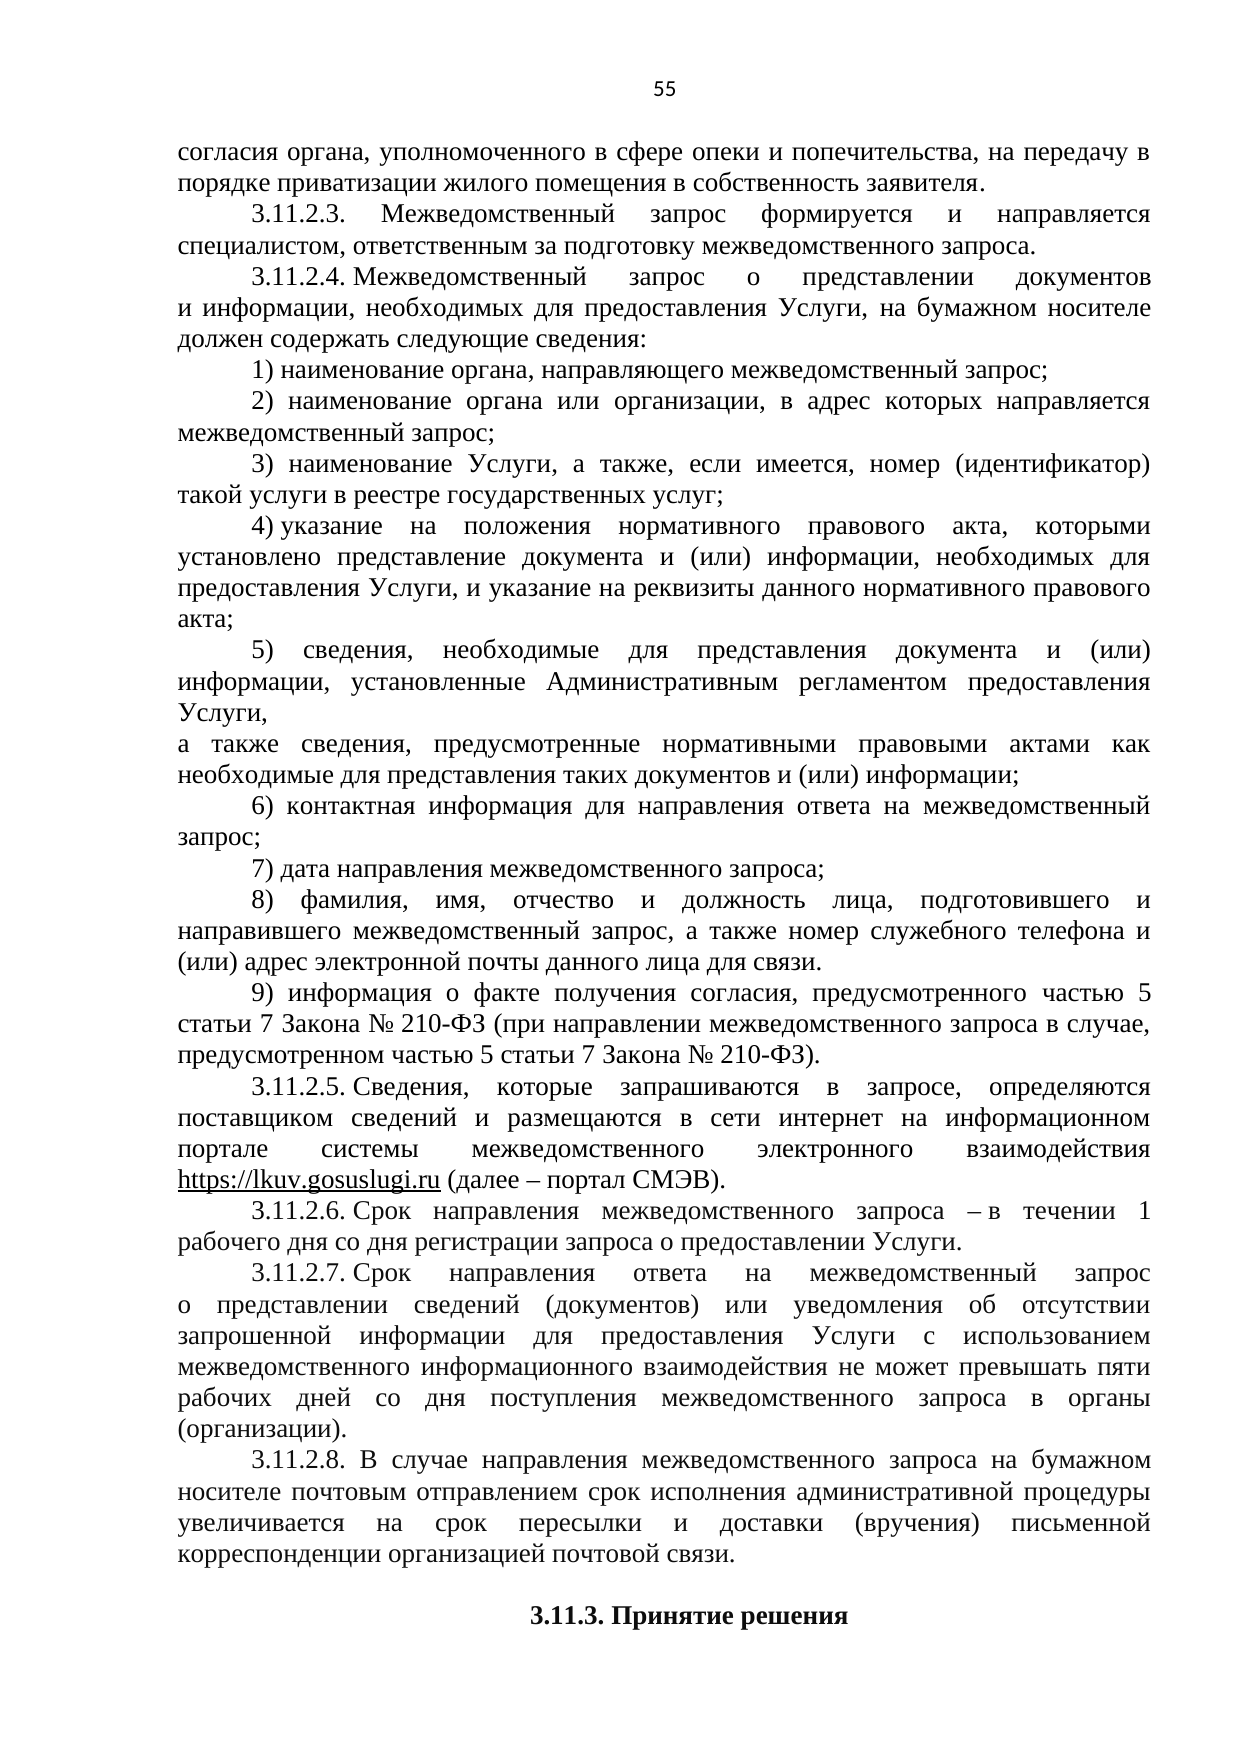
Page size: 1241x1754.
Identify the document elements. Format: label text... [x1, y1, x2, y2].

text 3) наименование Услуги, а также, если имеется, номер (идентификатор) такой услуги в реестре государственных услуг; [177, 447, 1152, 509]
text 3.11.2.3. Межведомственный запрос формируется и направляется специалистом, ответственным за подготовку межведомственного запроса. [177, 198, 1152, 260]
text 5) сведения, необходимые для представления документа и (или) информации, установленные Административным регламентом предоставления Услуги, а также сведения, предусмотренные нормативными правовыми актами как необходимые для представления таких документов и (или) информации; [177, 634, 1152, 789]
text 1) наименование органа, направляющего межведомственный запрос; [177, 353, 1152, 384]
text 9) информация о факте получения согласия, предусмотренного частью 5 статьи 7 Закона № 210-ФЗ (при направлении межведомственного запроса в случае, предусмотренном частью 5 статьи 7 Закона № 210-ФЗ). [177, 976, 1152, 1070]
text 3.11.2.4. Межведомственный запрос о представлении документов и информации, необходимых для предоставления Услуги, на бумажном носителе должен содержать следующие сведения: [177, 260, 1152, 353]
text 8) фамилия, имя, отчество и должность лица, подготовившего и направившего межведомственный запрос, а также номер служебного телефона и (или) адрес электронной почты данного лица для связи. [177, 883, 1152, 976]
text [177, 1599, 1152, 1630]
text 7) дата направления межведомственного запроса; [177, 852, 1152, 883]
text 6) контактная информация для направления ответа на межведомственный запрос; [177, 789, 1152, 852]
text 3.11.2.7. Срок направления ответа на межведомственный запрос о представлении сведений (документов) или уведомления об отсутствии запрошенной информации для предоставления Услуги с использованием межведомственного информационного взаимодействия не может превышать пяти рабочих дней со дня поступления межведомственного запроса в органы (организации). [177, 1257, 1152, 1443]
text 3.11.2.6. Срок направления межведомственного запроса – в течении 1 рабочего дня со дня регистрации запроса о предоставлении Услуги. [177, 1194, 1152, 1257]
text 3.11.2.8. В случае направления межведомственного запроса на бумажном носителе почтовым отправлением срок исполнения административной процедуры увеличивается на срок пересылки и доставки (вручения) письменной корреспонденции организацией почтовой связи. [177, 1443, 1152, 1568]
text 2) наименование органа или организации, в адрес которых направляется межведомственный запрос; [177, 384, 1152, 447]
text 3.11.2.5. Сведения, которые запрашиваются в запросе, определяются поставщиком сведений и размещаются в сети интернет на информационном портале системы межведомственного электронного взаимодействия https://lkuv.gosuslugi.ru (далее – портал СМЭВ). [177, 1070, 1152, 1194]
text 4) указание на положения нормативного правового акта, которыми установлено представление документа и (или) информации, необходимых для предоставления Услуги, и указание на реквизиты данного нормативного правового акта; [177, 509, 1152, 634]
